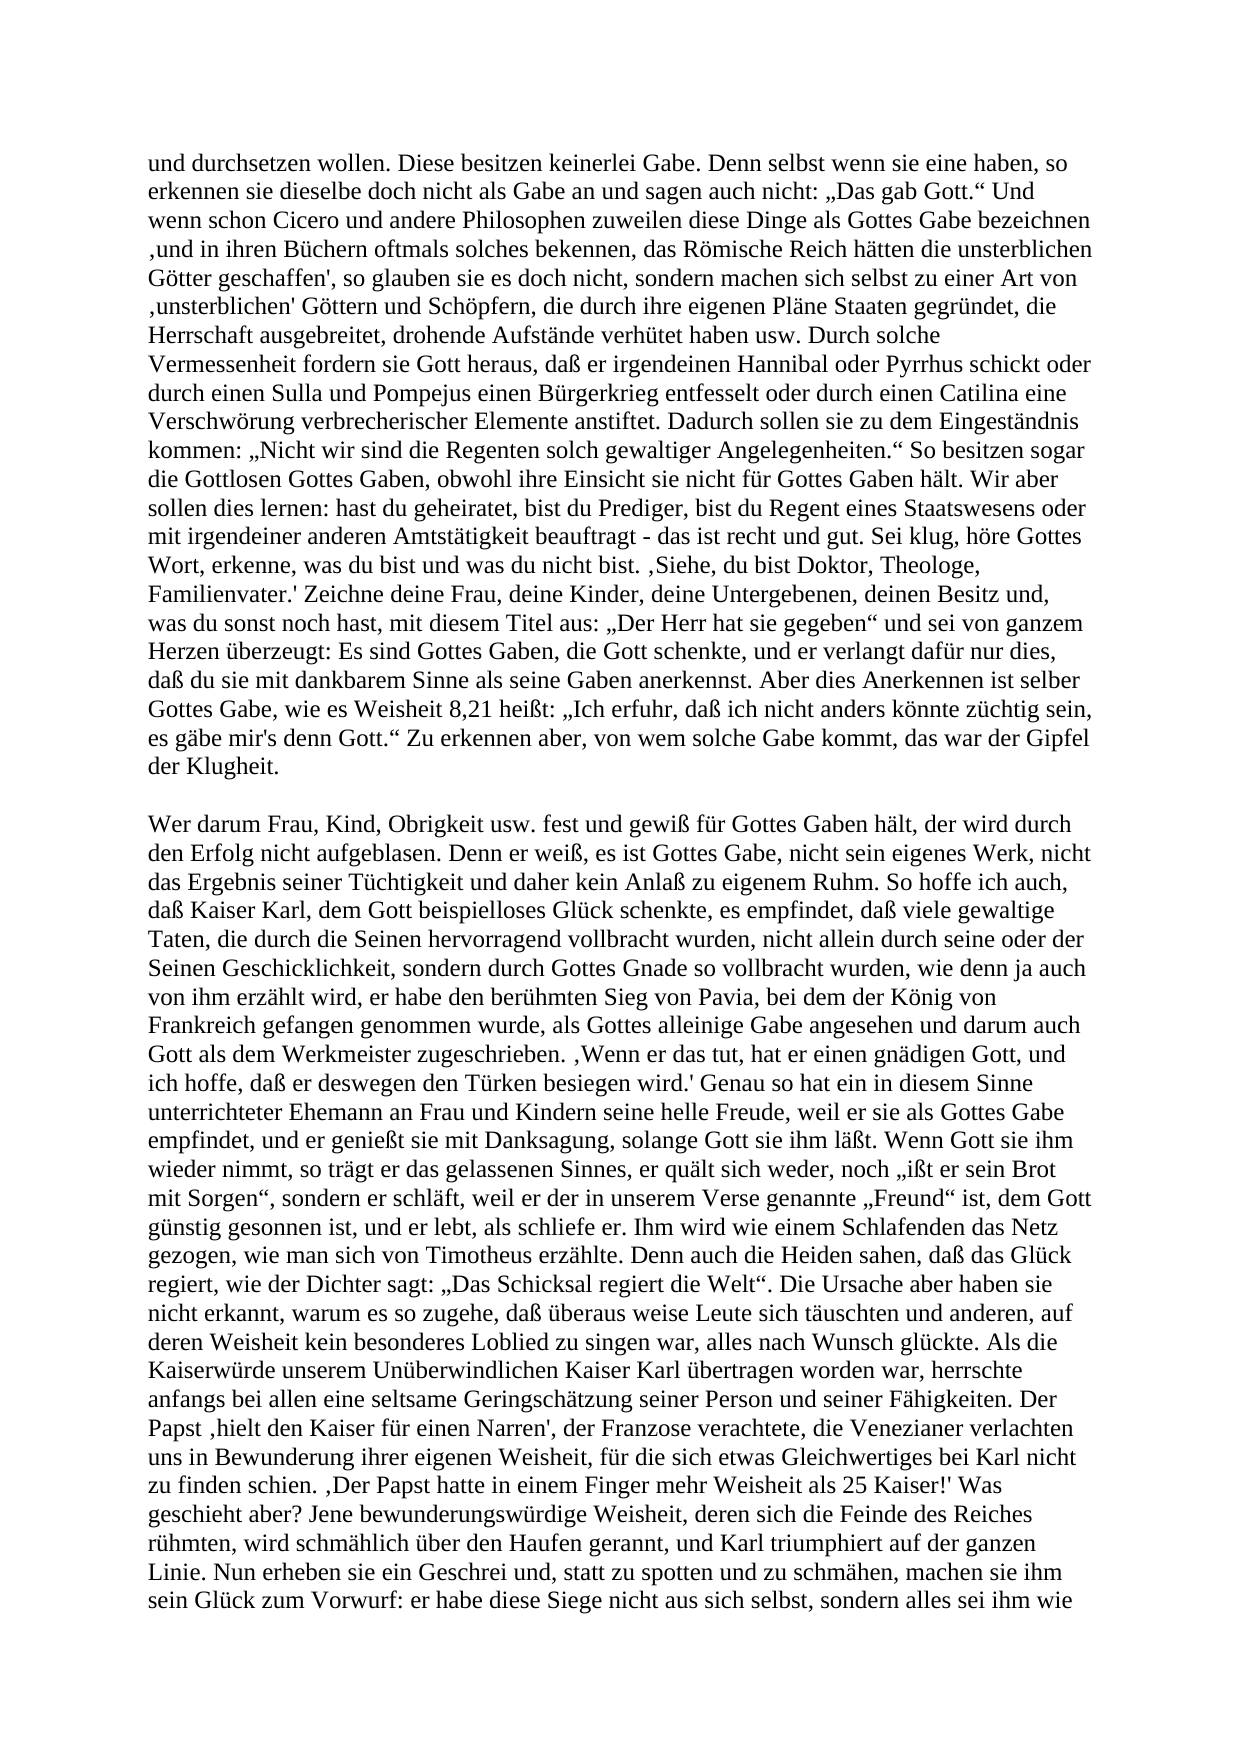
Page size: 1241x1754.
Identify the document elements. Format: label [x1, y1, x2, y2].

text [148, 809, 1093, 1614]
text [148, 148, 1093, 780]
